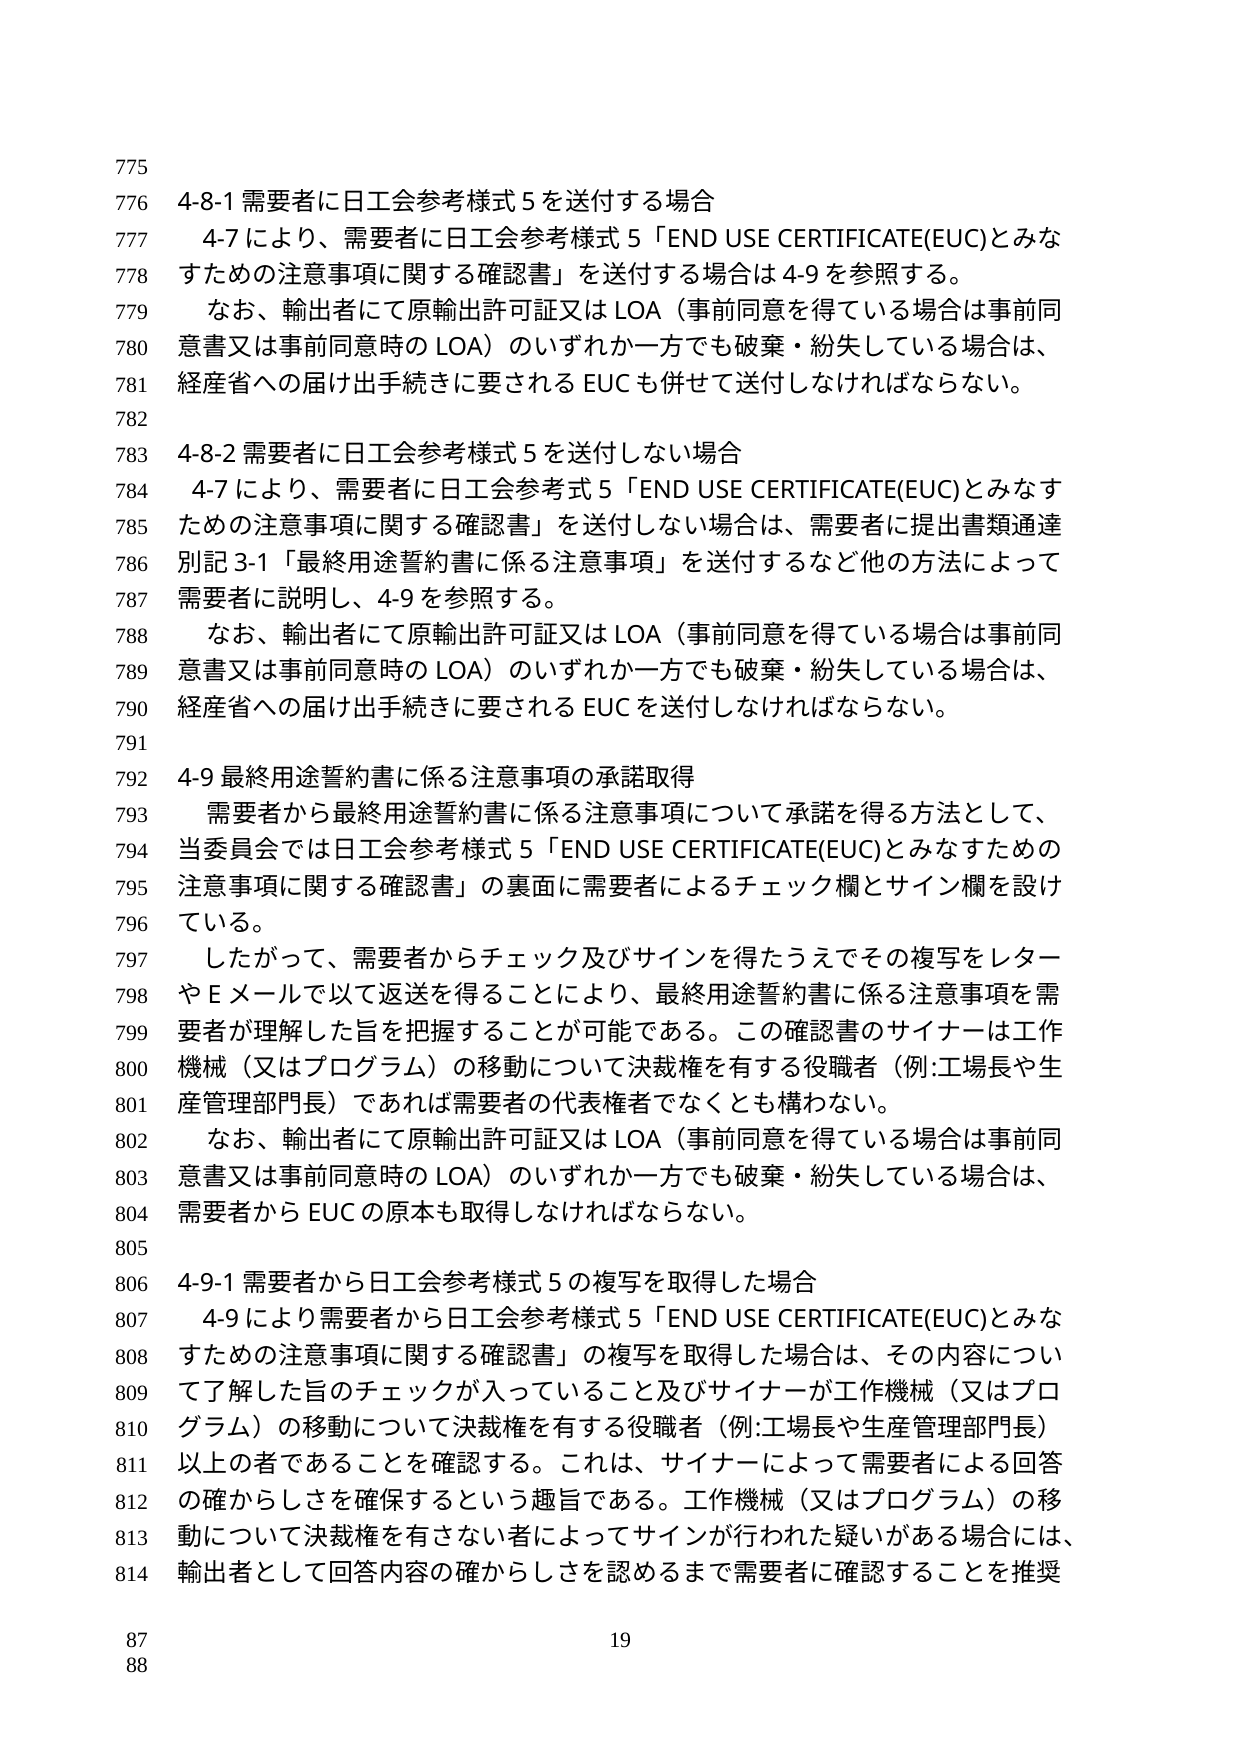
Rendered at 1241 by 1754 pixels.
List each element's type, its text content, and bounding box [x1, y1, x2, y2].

text なお、輸出者にて原輸出許可証又はLOA（事前同意を得ている場合は事前同意書又は事前同意時のLOA）のいずれか一方でも破棄・紛失している場合は、経産省への届け出手続きに要されるEUCも併せて送付しなければならない。 [177, 291, 1063, 399]
text 4-7により、需要者に日工会参考様式5「END USE CERTIFICATE(EUC)とみなすための注意事項に関する確認書」を送付する場合は4-9を参照する。 [177, 218, 1063, 291]
text 4-7により、需要者に日工会参考式5「END USE CERTIFICATE(EUC)とみなすための注意事項に関する確認書」を送付しない場合は、需要者に提出書類通達別記3-1「最終用途誓約書に係る注意事項」を送付するなど他の方法によって需要者に説明し、4-9を参照する。 [177, 469, 1063, 614]
text したがって、需要者からチェック及びサインを得たうえでその複写をレターやEメールで以て返送を得ることにより、最終用途誓約書に係る注意事項を需要者が理解した旨を把握することが可能である。この確認書のサイナーは工作機械（又はプログラム）の移動について決裁権を有する役職者（例:工場長や生産管理部門長）であれば需要者の代表権者でなくとも構わない。 [177, 939, 1063, 1120]
subtitle 4-8-2 需要者に日工会参考様式5を送付しない場合 [177, 433, 1063, 469]
text 需要者から最終用途誓約書に係る注意事項について承諾を得る方法として、当委員会では日工会参考様式5「END USE CERTIFICATE(EUC)とみなすための注意事項に関する確認書」の裏面に需要者によるチェック欄とサイン欄を設けている。 [177, 794, 1063, 939]
subtitle 4-9 最終用途誓約書に係る注意事項の承諾取得 [177, 757, 1063, 794]
subtitle 4-9-1 需要者から日工会参考様式5の複写を取得した場合 [177, 1263, 1063, 1299]
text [177, 1299, 1063, 1589]
subtitle 4-8-1需要者に日工会参考様式5を送付する場合 [177, 182, 1063, 218]
text なお、輸出者にて原輸出許可証又はLOA（事前同意を得ている場合は事前同意書又は事前同意時のLOA）のいずれか一方でも破棄・紛失している場合は、需要者からEUCの原本も取得しなければならない。 [177, 1120, 1063, 1229]
text なお、輸出者にて原輸出許可証又はLOA（事前同意を得ている場合は事前同意書又は事前同意時のLOA）のいずれか一方でも破棄・紛失している場合は、経産省への届け出手続きに要されるEUCを送付しなければならない。 [177, 614, 1063, 723]
